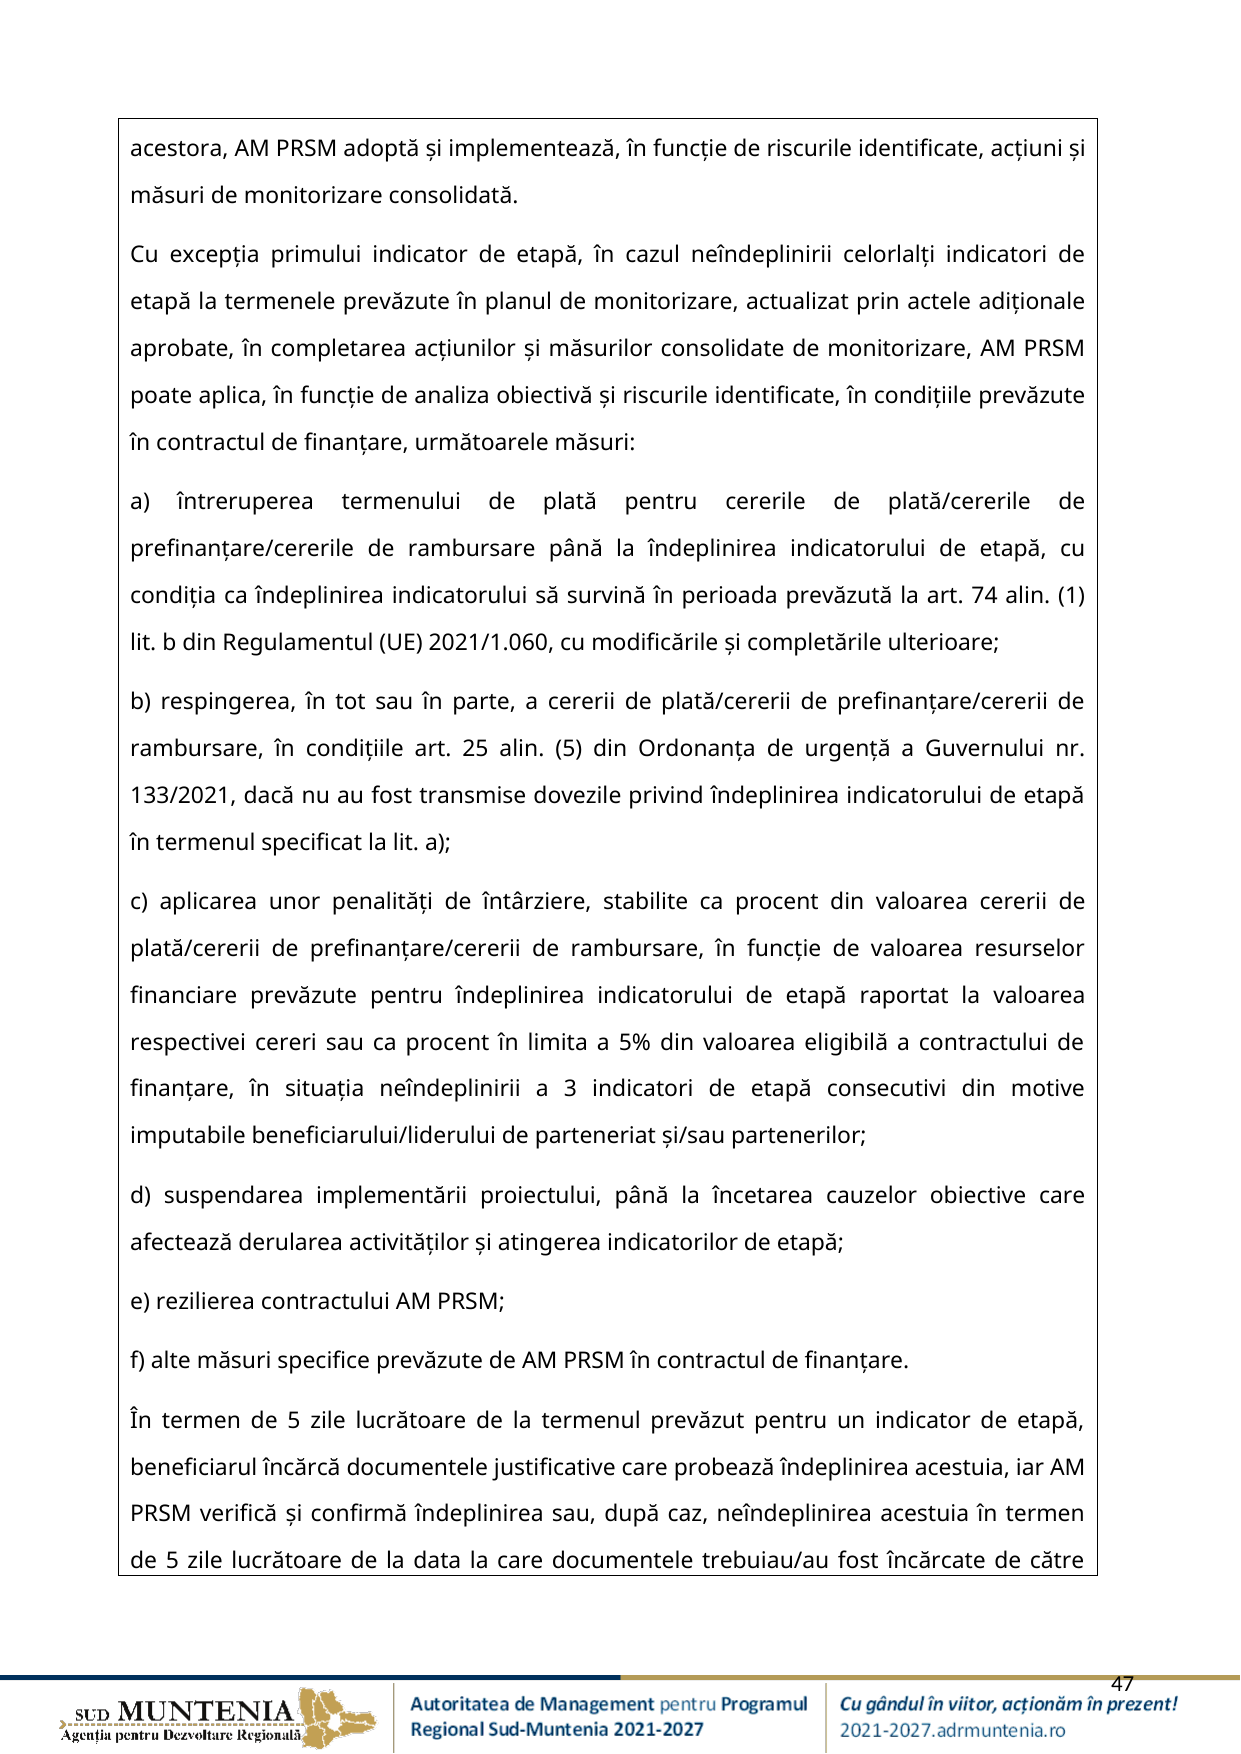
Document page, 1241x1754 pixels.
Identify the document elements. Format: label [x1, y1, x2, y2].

picture [0, 1675, 1241, 1754]
table_header [119, 119, 1097, 1575]
